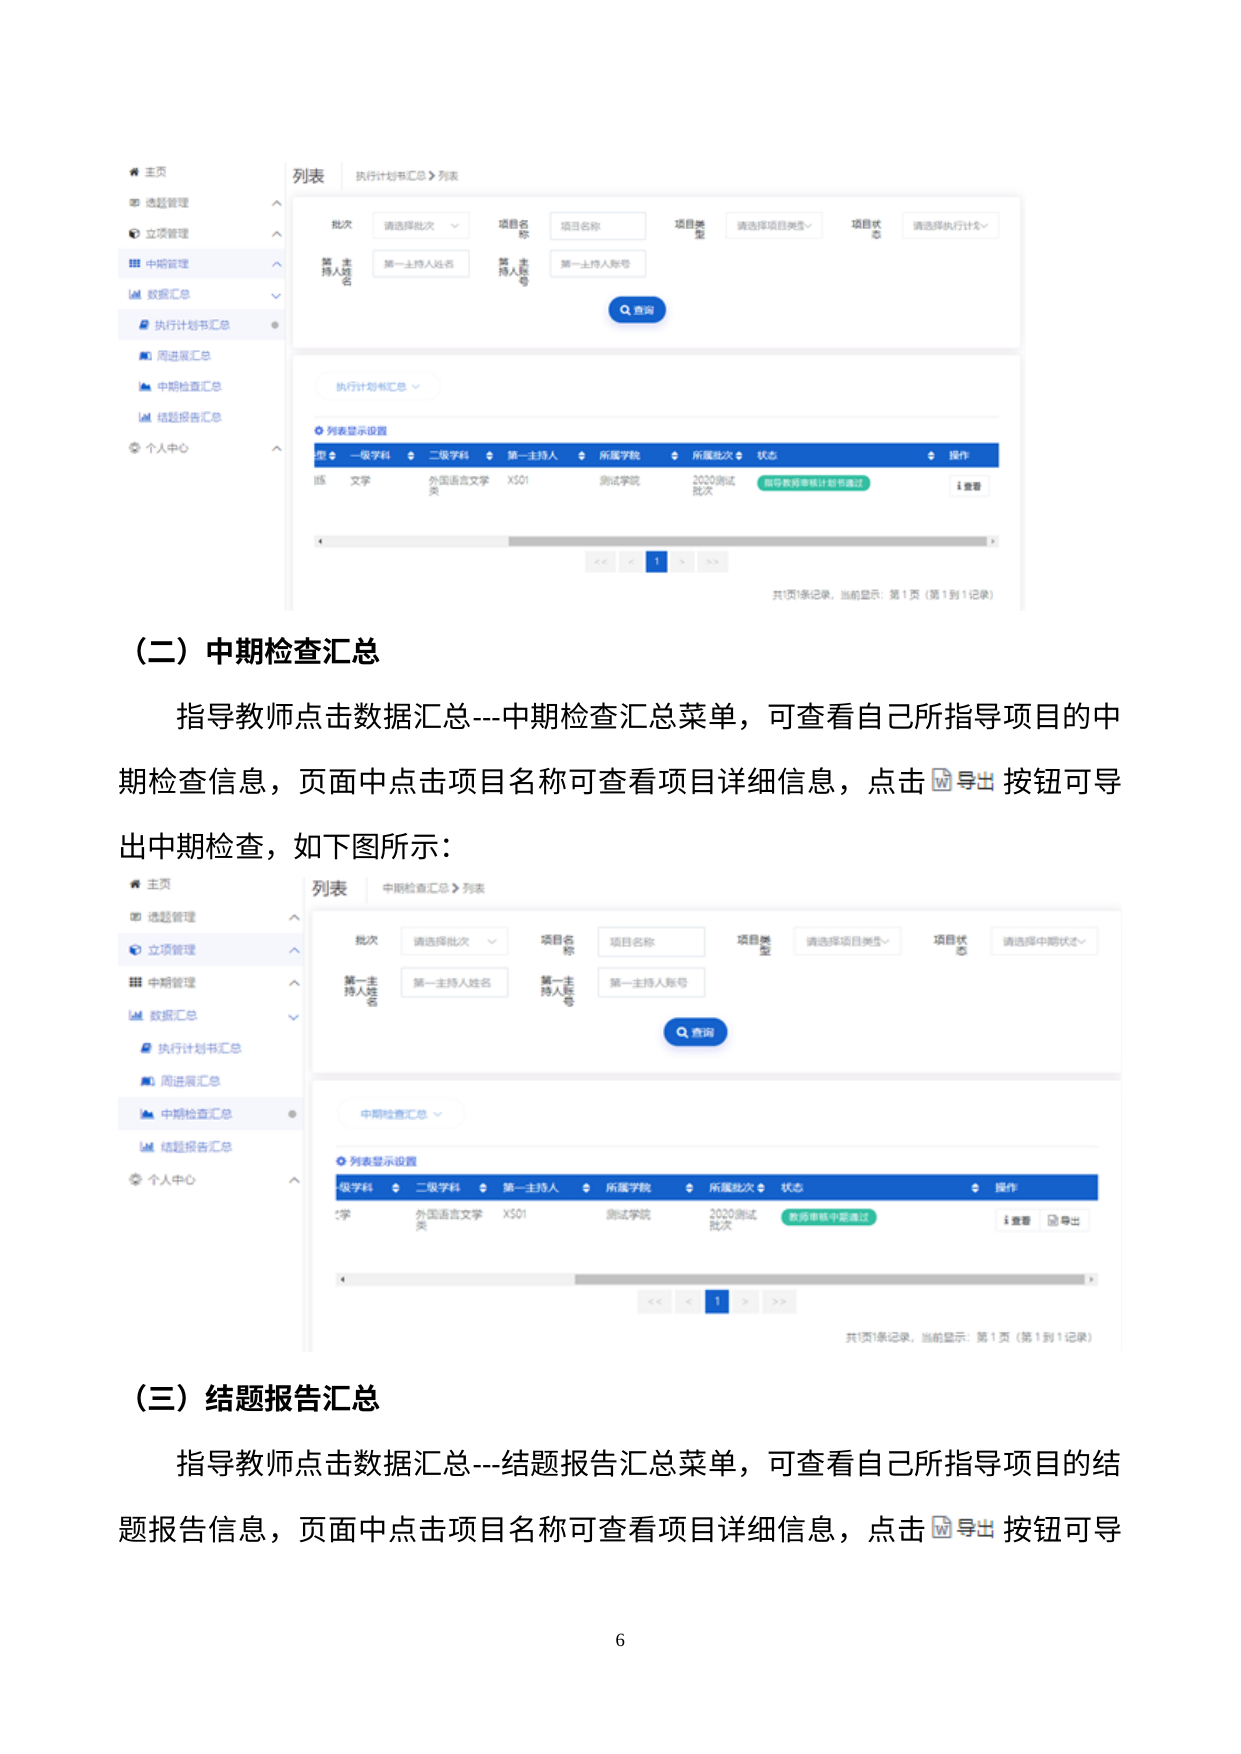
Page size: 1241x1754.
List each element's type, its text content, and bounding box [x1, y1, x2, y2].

subtitle （三）结题报告汇总 [118, 1364, 1122, 1429]
picture [118, 877, 1123, 1352]
picture [118, 162, 1027, 611]
picture [929, 758, 1003, 793]
text 指导教师点击数据汇总---中期检查汇总菜单，可查看自己所指导项目的中期检查信息，页面中点击项目名称可查看项目详细信息，点击按钮可导出中期检查，如下图所示： [118, 682, 1122, 877]
picture [929, 1505, 1003, 1540]
subtitle （二）中期检查汇总 [118, 617, 1122, 682]
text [118, 1429, 1122, 1559]
